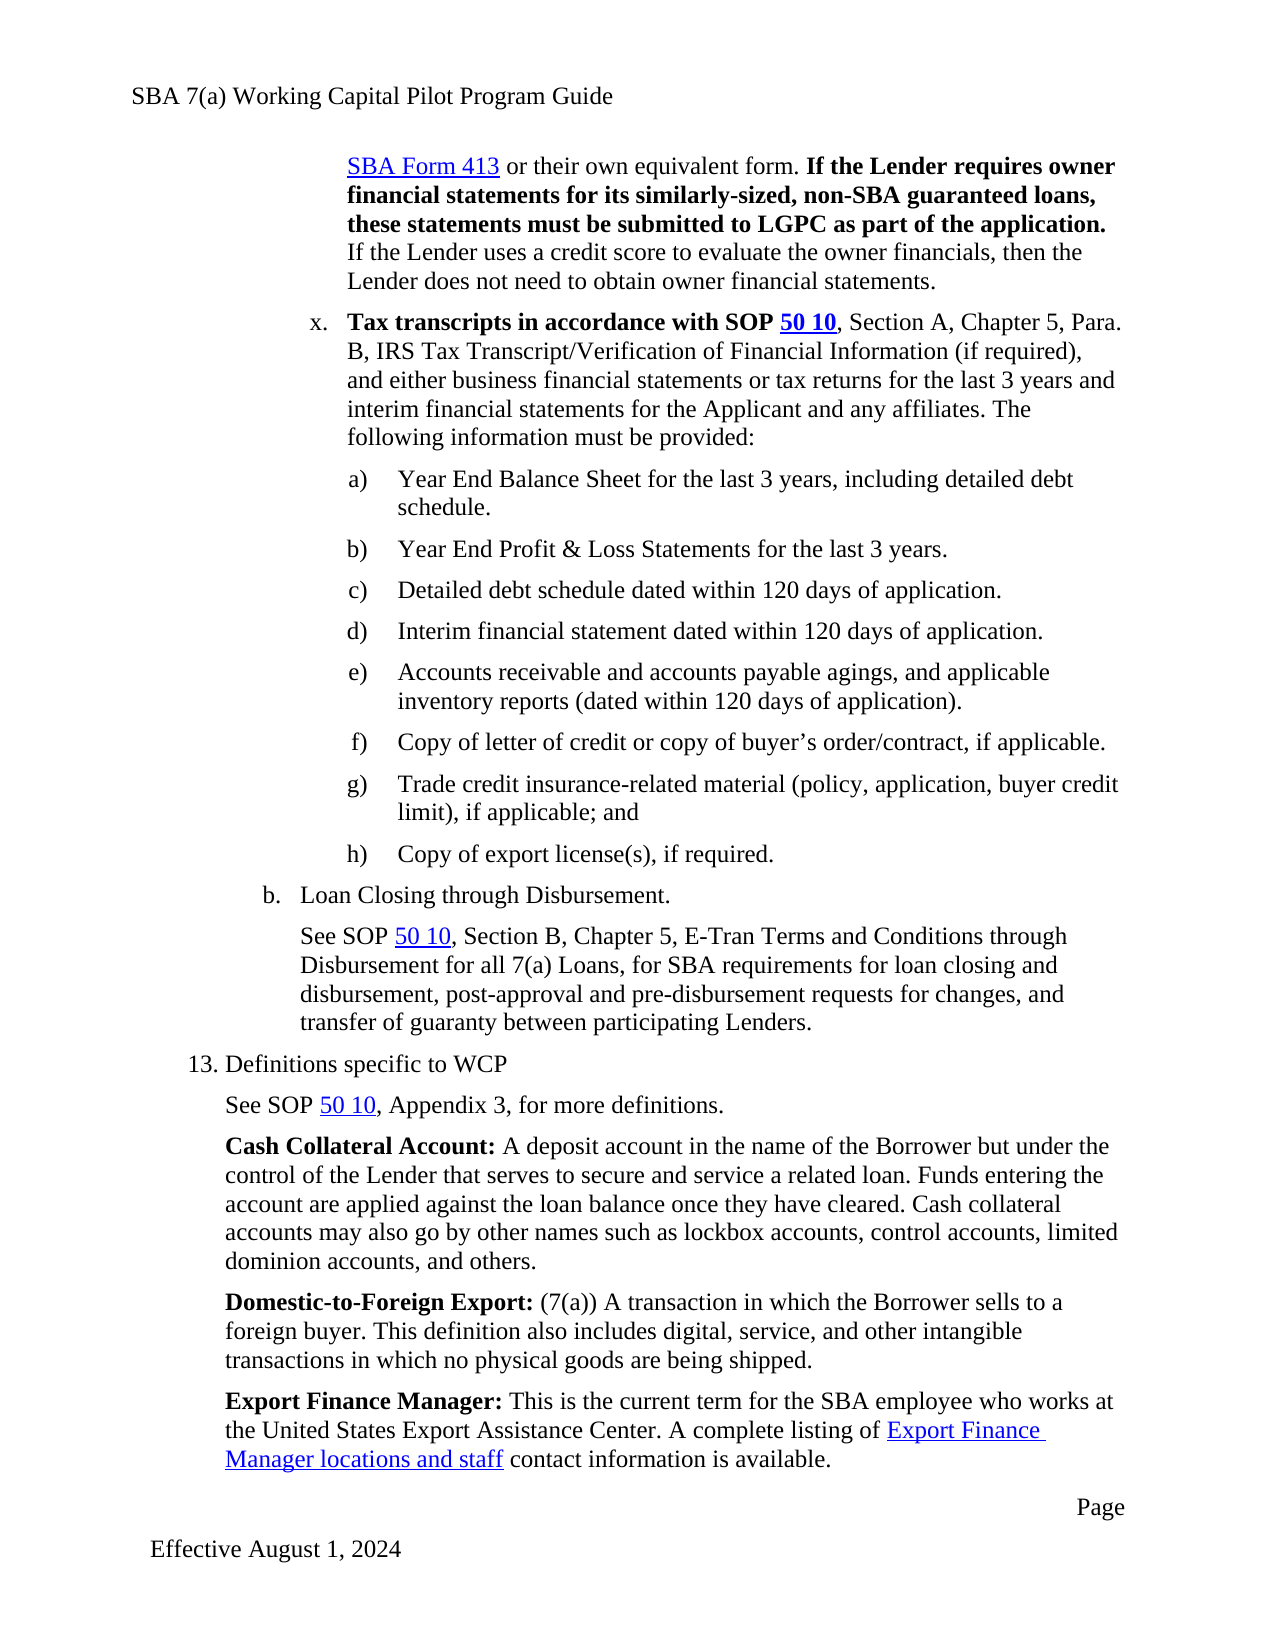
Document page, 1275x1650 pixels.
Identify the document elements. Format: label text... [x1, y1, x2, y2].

list Export Finance Manager: This is the current term for the SBA employee who works at the United States Export Assistance Center. A complete listing of Export Finance Manager locations and staff contact information is available. [225, 1386, 1125, 1472]
list Copy of letter of credit or copy of buyer’s order/contract, if applicable. [367, 727, 1125, 756]
list Copy of export license(s), if required. [367, 839, 1125, 867]
list See SOP 50 10, Appendix 3, for more definitions. [225, 1090, 1125, 1119]
list Trade credit insurance-related material (policy, application, buyer credit limit), if applicable; and [367, 769, 1125, 826]
list Detailed debt schedule dated within 120 days of application. [367, 575, 1125, 604]
list Cash Collateral Account: A deposit account in the name of the Borrower but under the control of the Lender that serves to secure and service a related loan. Funds entering the account are applied against the loan balance once they have cleared. Cash collateral accounts may also go by other names such as lockbox accounts, control accounts, limited dominion accounts, and others. [225, 1131, 1125, 1275]
subtitle Definitions specific to WCP [187, 1049, 1125, 1077]
list Accounts receivable and accounts payable agings, and applicable inventory reports (dated within 120 days of application). [367, 657, 1125, 715]
list Year End Balance Sheet for the last 3 years, including detailed debt schedule. [367, 464, 1125, 521]
list Tax transcripts in accordance with SOP 50 10, Section A, Chapter 5, Para. B, IRS Tax Transcript/Verification of Financial Information (if required), and either business financial statements or tax returns for the last 3 years and interim financial statements for the Applicant and any affiliates. The following information must be provided: [309, 307, 1125, 451]
list Loan Closing through Disbursement. [262, 880, 1125, 909]
list See SOP 50 10, Section B, Chapter 5, E-Tran Terms and Conditions through Disbursement for all 7(a) Loans, for SBA requirements for loan closing and disbursement, post-approval and pre-disbursement requests for changes, and transfer of guaranty between participating Lenders. [300, 921, 1125, 1036]
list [309, 151, 1125, 295]
list Interim financial statement dated within 120 days of application. [367, 616, 1125, 645]
list Domestic-to-Foreign Export: (7(a)) A transaction in which the Borrower sells to a foreign buyer. This definition also includes digital, service, and other intangible transactions in which no physical goods are being shipped. [225, 1287, 1125, 1374]
list Year End Profit & Loss Statements for the last 3 years. [367, 534, 1125, 562]
